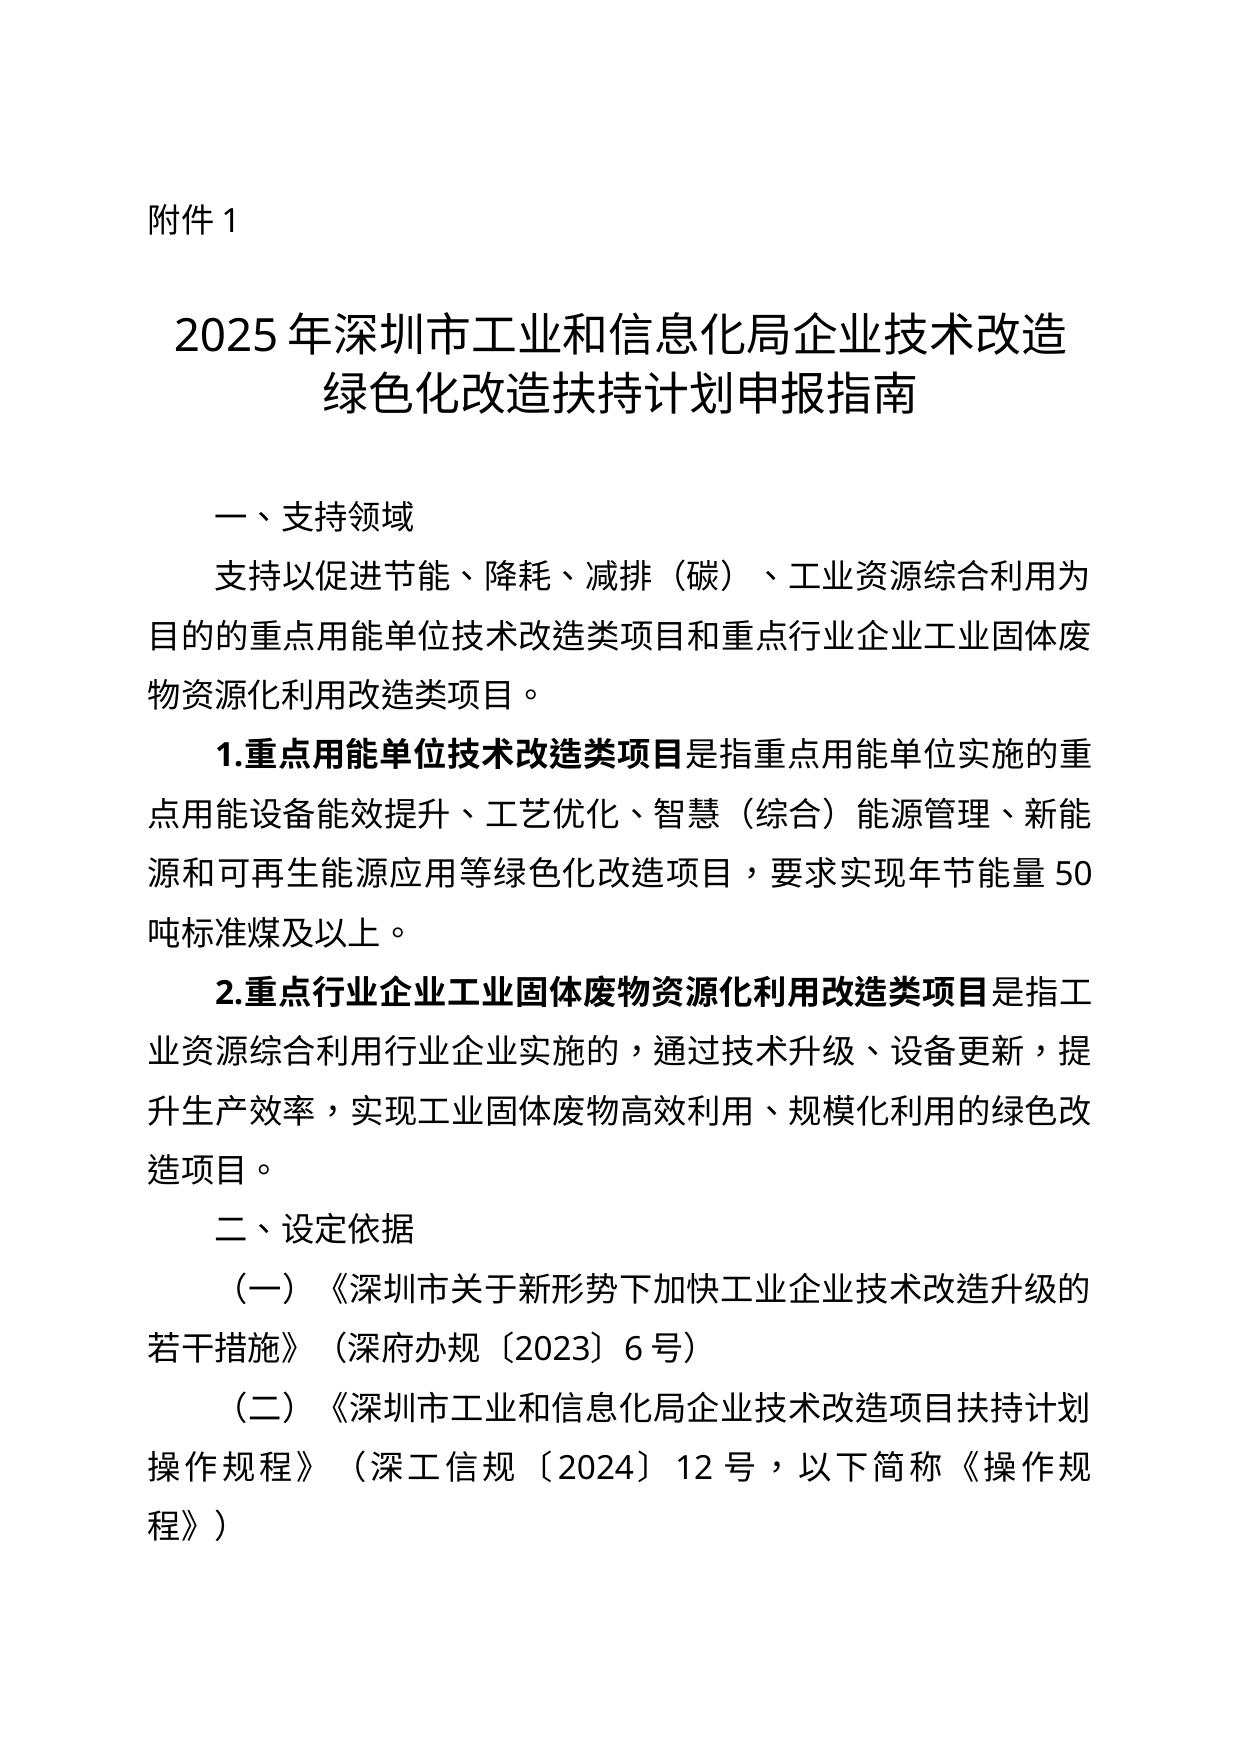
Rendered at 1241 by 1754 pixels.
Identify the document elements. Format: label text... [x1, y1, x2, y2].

text 支持以促进节能、降耗、减排（碳）、工业资源综合利用为目的的重点用能单位技术改造类项目和重点行业企业工业固体废物资源化利用改造类项目。 [148, 541, 1092, 719]
text 二、设定依据 [148, 1194, 1092, 1254]
text 2025年深圳市工业和信息化局企业技术改造 [148, 304, 1092, 363]
list 2.重点行业企业工业固体废物资源化利用改造类项目是指工业资源综合利用行业企业实施的，通过技术升级、设备更新，提升生产效率，实现工业固体废物高效利用、规模化利用的绿色改造项目。 [148, 957, 1092, 1194]
text （二）《深圳市工业和信息化局企业技术改造项目扶持计划操作规程》（深工信规〔2024〕12号，以下简称《操作规程》） [148, 1372, 1092, 1551]
list 1.重点用能单位技术改造类项目是指重点用能单位实施的重点用能设备能效提升、工艺优化、智慧（综合）能源管理、新能源和可再生能源应用等绿色化改造项目，要求实现年节能量50吨标准煤及以上。 [148, 719, 1092, 957]
text （一）《深圳市关于新形势下加快工业企业技术改造升级的若干措施》（深府办规〔2023〕6号） [148, 1254, 1092, 1372]
text 一、支持领域 [148, 482, 1092, 541]
text 附件1 [148, 186, 1092, 244]
text 绿色化改造扶持计划申报指南 [148, 363, 1092, 422]
